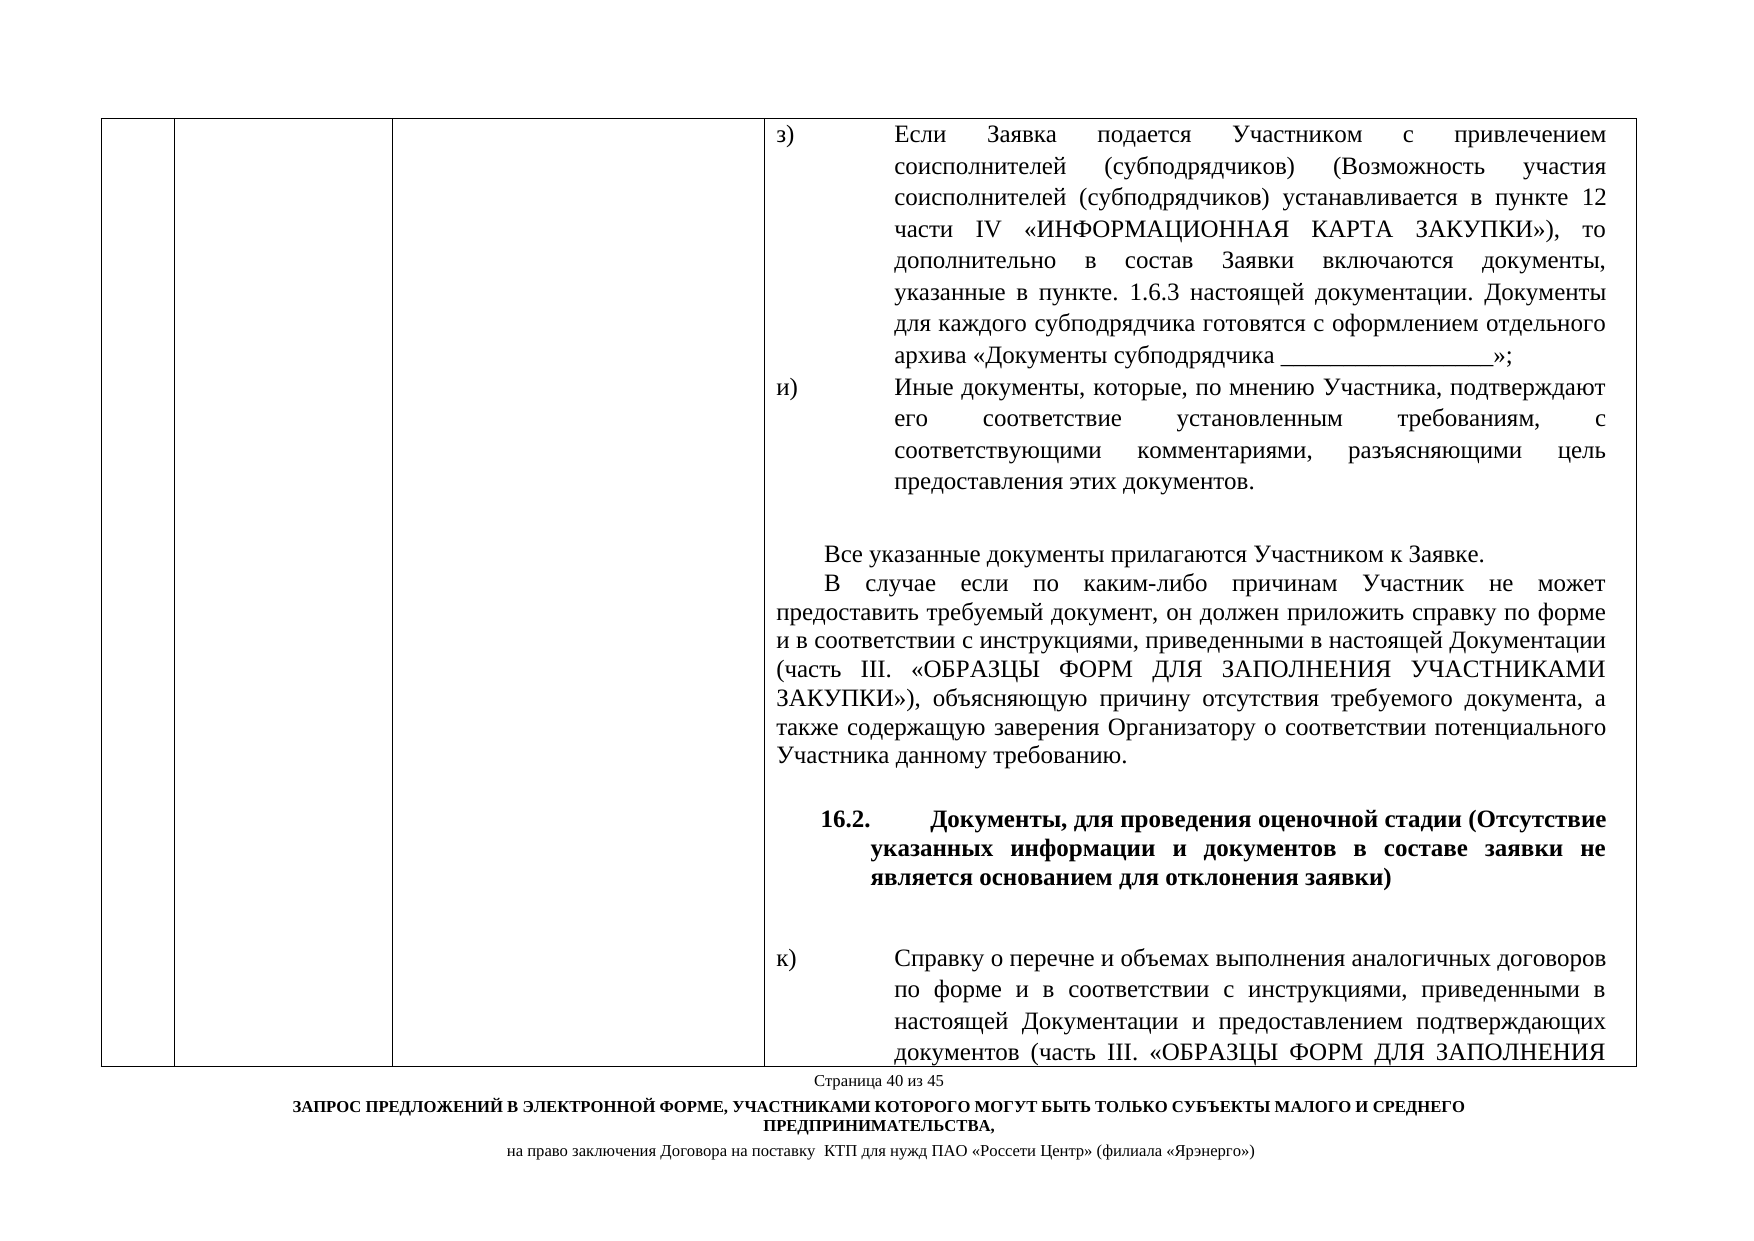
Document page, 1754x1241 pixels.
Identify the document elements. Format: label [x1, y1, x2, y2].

table_cell [765, 119, 1636, 1066]
table_cell [175, 119, 392, 1066]
table_cell [393, 119, 764, 1066]
table_cell [102, 119, 174, 1066]
